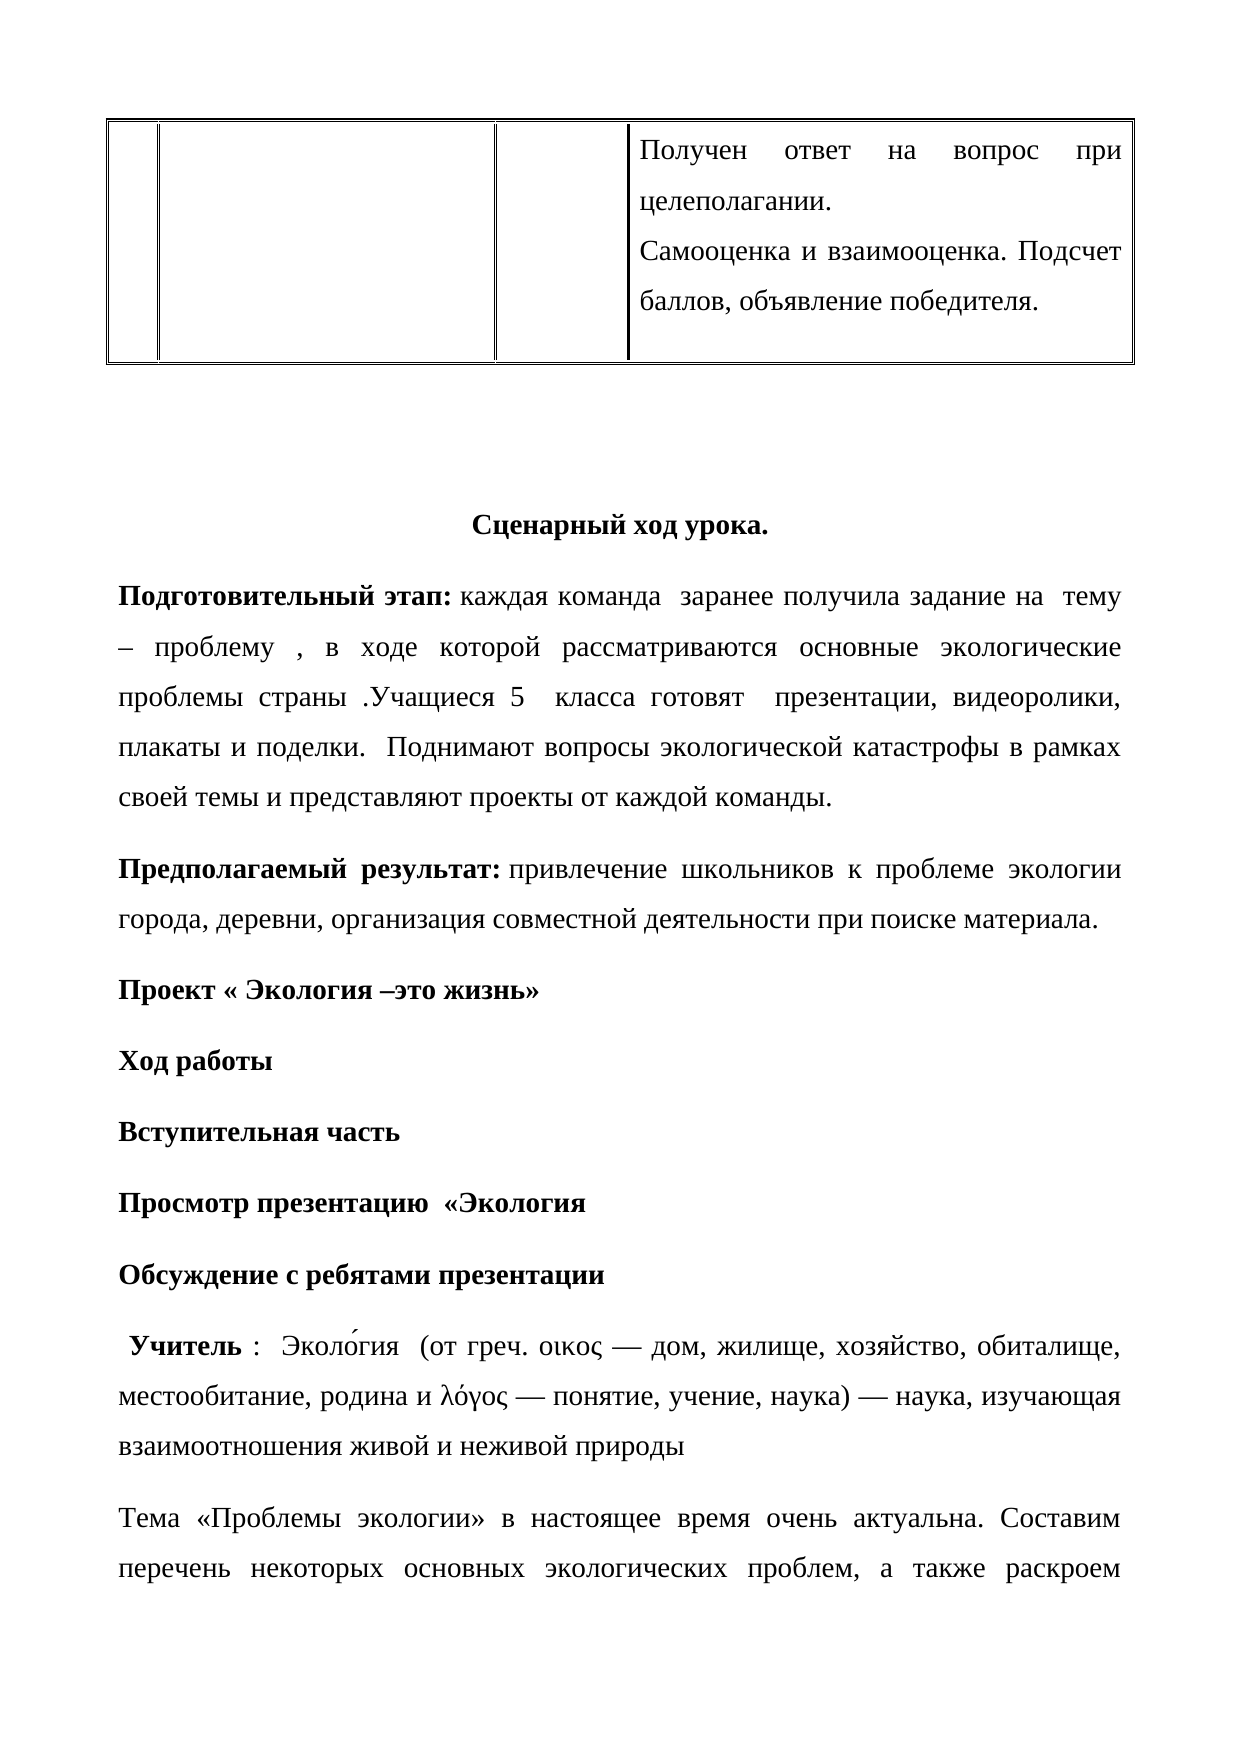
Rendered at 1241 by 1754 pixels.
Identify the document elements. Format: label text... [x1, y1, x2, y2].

text Просмотр презентацию «Экология [118, 1186, 1122, 1219]
text Сценарный ход урока. [118, 507, 1122, 541]
table_cell Рефлексия [159, 122, 496, 362]
text Предполагаемый результат: привлечение школьников к проблеме экологии города, деревни, организация совместной деятельности при поиске материала. [118, 851, 1122, 934]
text Обсуждение с ребятами презентации [118, 1257, 1122, 1290]
table_cell 6 [109, 122, 158, 362]
text Учитель : Эколо́гия (от греч. οικος — дом, жилище, хозяйство, обиталище, местообитание, родина и λόγος — понятие, учение, наука) — наука, изучающая взаимоотношения живой и неживой природы [118, 1328, 1122, 1462]
text Подготовительный этап: каждая команда заранее получила задание на тему – проблему , в ходе которой рассматриваются основные экологические проблемы страны .Учащиеся 5 класса готовят презентации, видеоролики, плакаты и поделки. Поднимают вопросы экологической катастрофы в рамках своей темы и представляют проекты от каждой команды. [118, 578, 1122, 813]
table_cell 3 мин [496, 122, 628, 362]
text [118, 1500, 1122, 1583]
text Проект « Экология –это жизнь» [118, 972, 1122, 1006]
text Вступительная часть [118, 1114, 1122, 1148]
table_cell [628, 122, 1132, 362]
text Ход работы [118, 1043, 1122, 1077]
